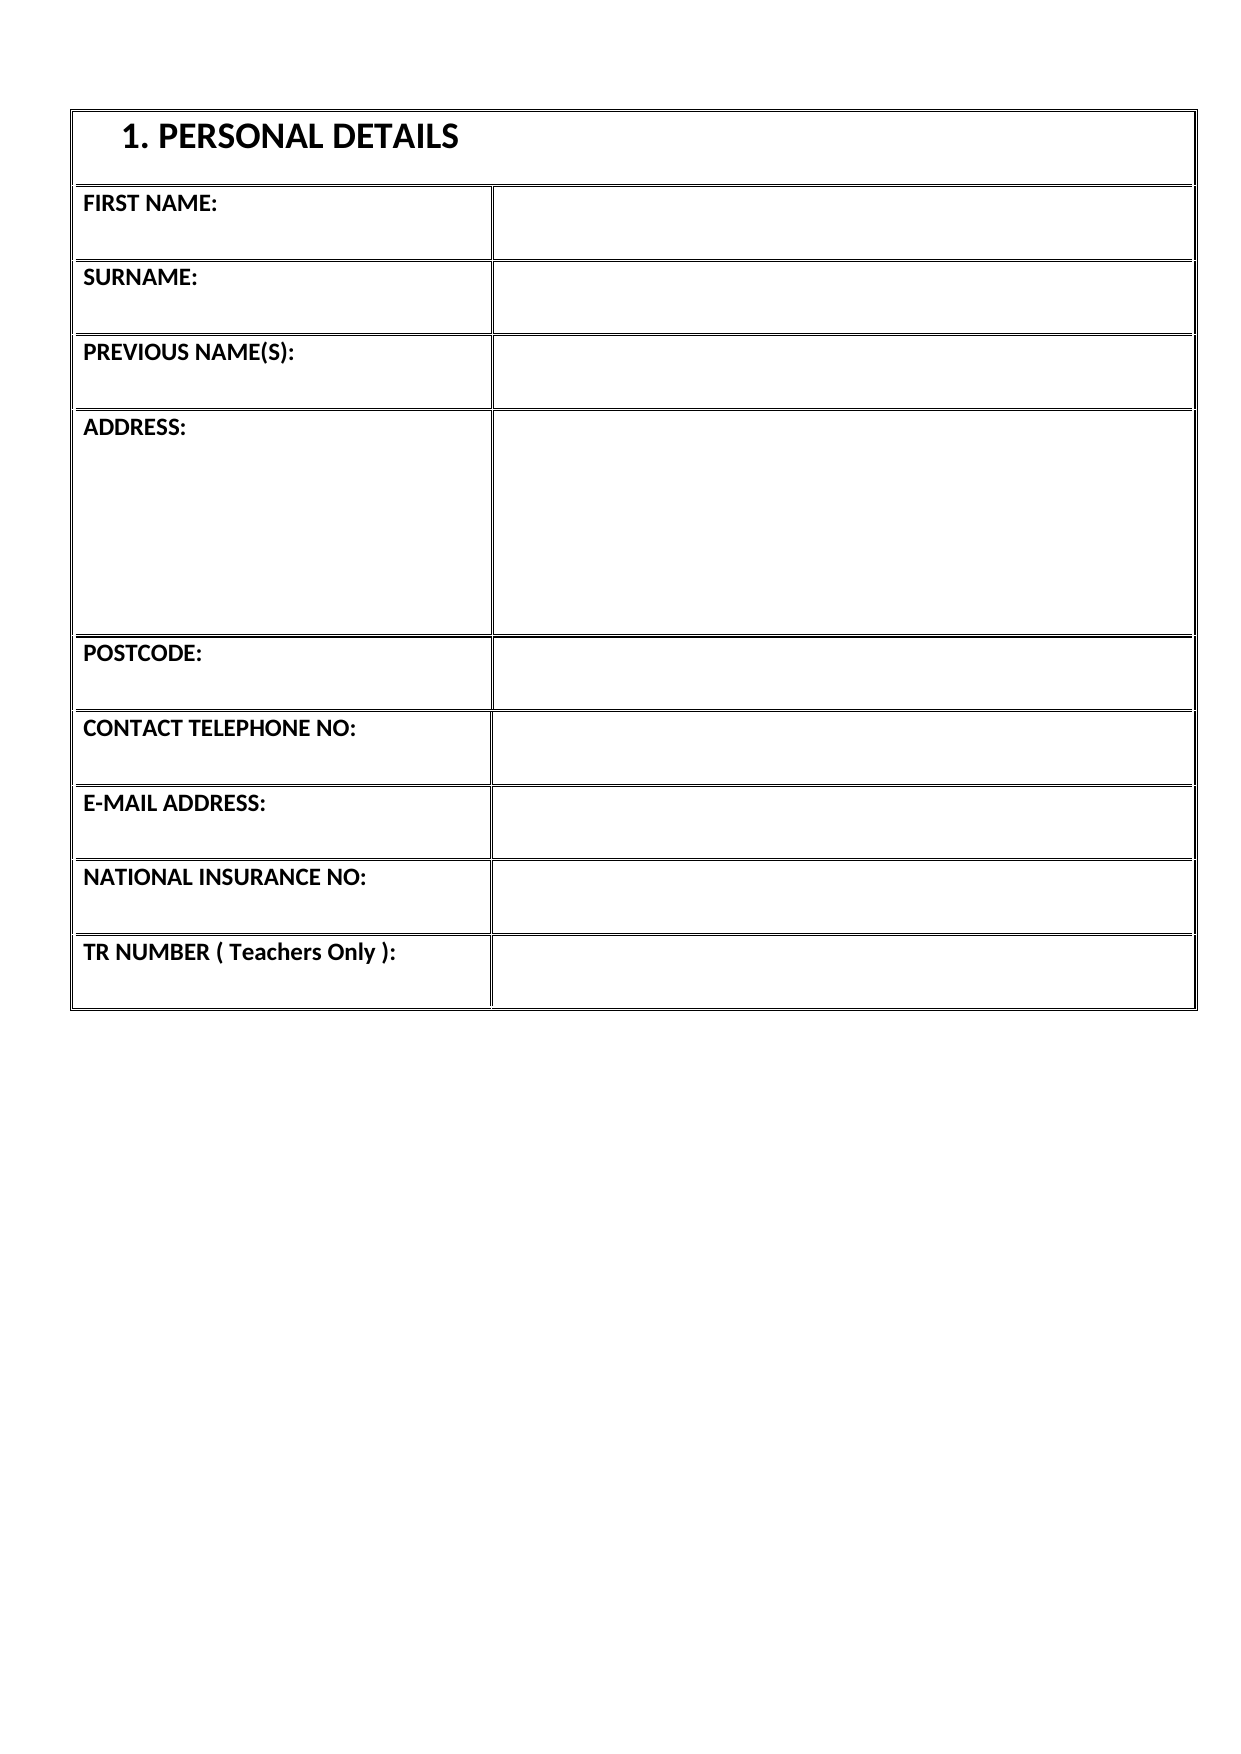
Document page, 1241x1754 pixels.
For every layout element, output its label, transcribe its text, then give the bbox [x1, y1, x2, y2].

table_cell E-MAIL ADDRESS: [73, 784, 490, 858]
table_cell [493, 408, 1196, 634]
table_cell [491, 858, 1196, 933]
table_cell PREVIOUS NAME(S): [72, 333, 493, 408]
table_cell [491, 709, 1196, 784]
table_header PERSONAL DETAILS [73, 112, 1194, 184]
table_cell NATIONAL INSURANCE NO: [72, 858, 491, 933]
table_cell [493, 634, 1196, 709]
table_cell SURNAME: [73, 259, 491, 333]
table_cell [494, 184, 1195, 258]
table_cell FIRST NAME: [73, 184, 491, 258]
table_cell [491, 933, 1196, 1008]
table_cell TR NUMBER ( Teachers Only ): [72, 933, 491, 1008]
table_cell CONTACT TELEPHONE NO: [72, 709, 491, 784]
table_cell [494, 259, 1195, 333]
table_cell ADDRESS: [72, 408, 493, 634]
table_cell [493, 784, 1195, 858]
table_cell [493, 333, 1196, 408]
table_cell POSTCODE: [72, 634, 493, 709]
